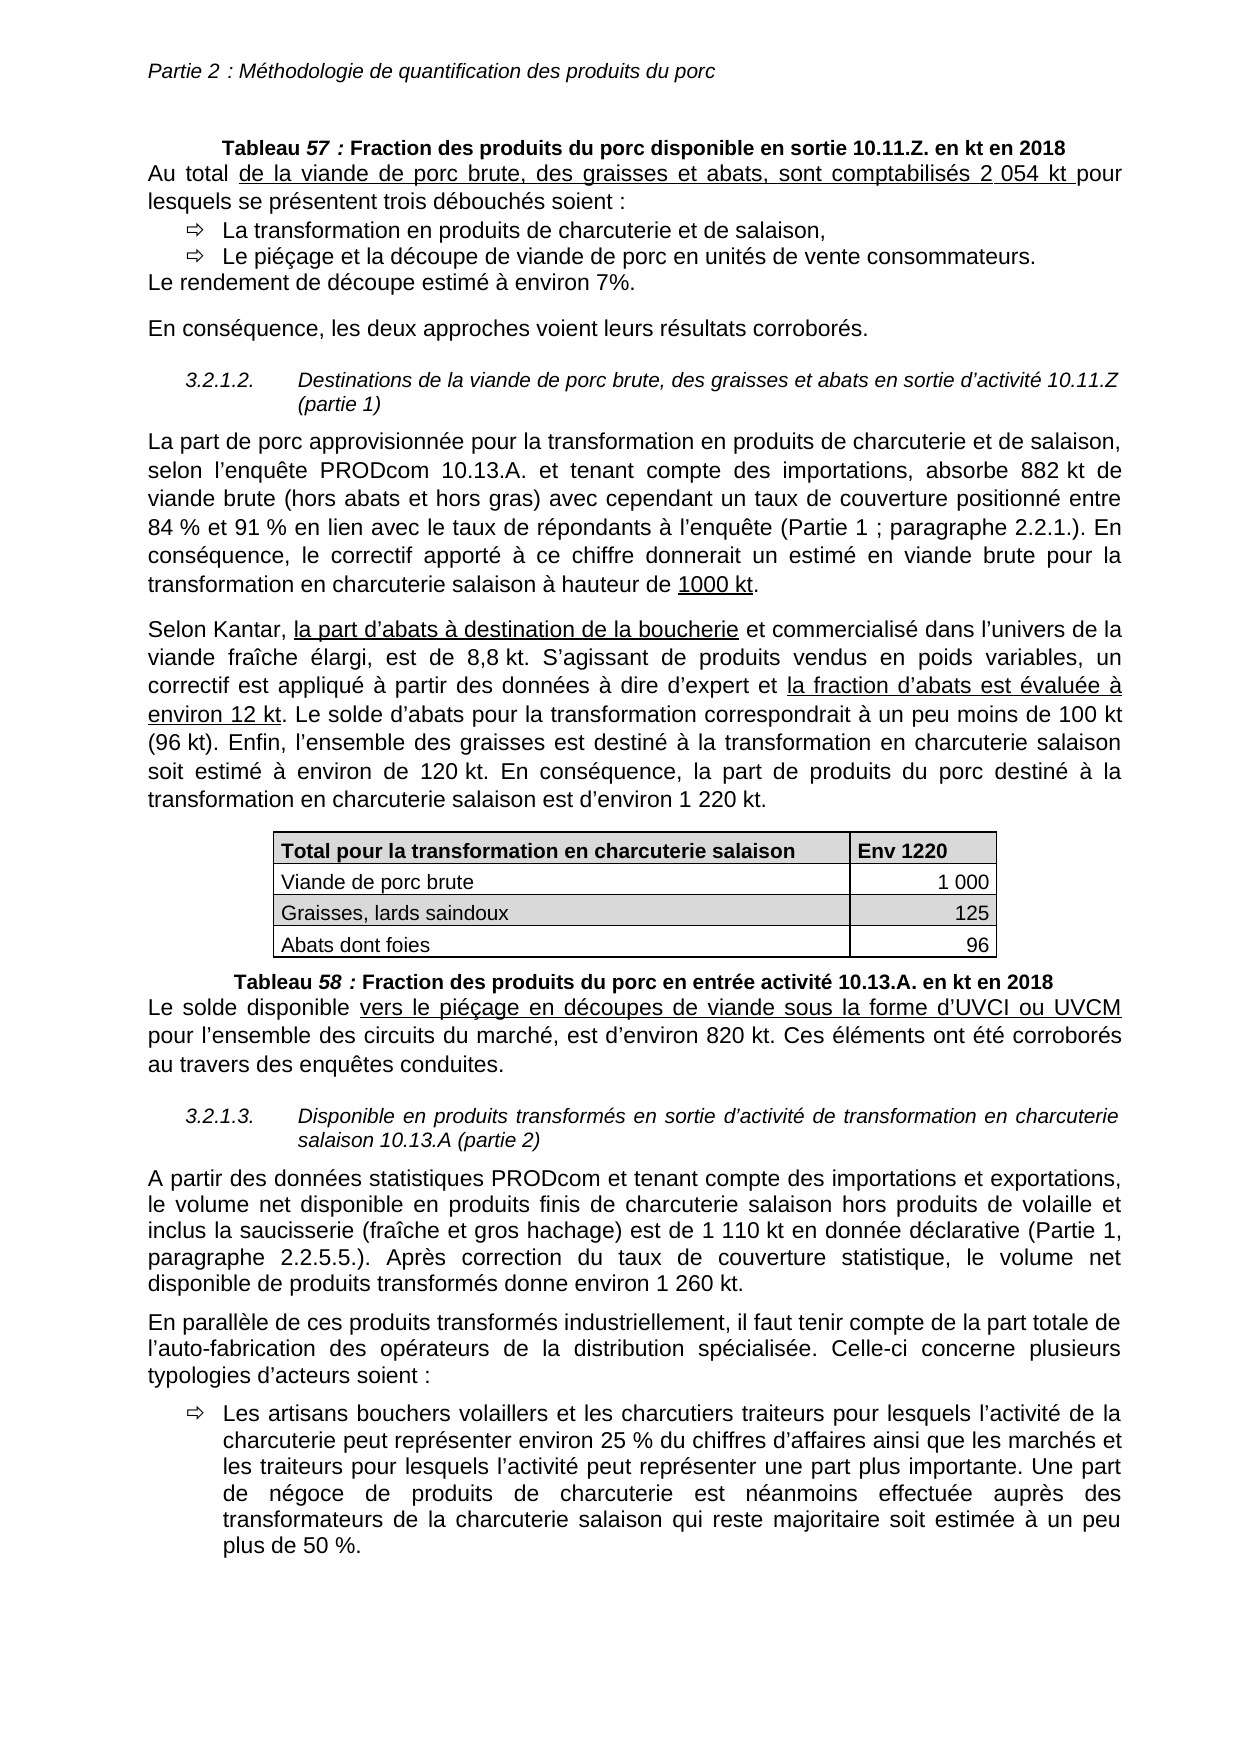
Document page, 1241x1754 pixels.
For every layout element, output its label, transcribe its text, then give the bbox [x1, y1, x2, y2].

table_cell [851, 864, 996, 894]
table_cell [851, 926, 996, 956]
text En conséquence, les deux approches voient leurs résultats corroborés. [148, 314, 1122, 341]
list Le piéçage et la découpe de viande de porc en unités de vente consommateurs. [185, 243, 1122, 269]
list Les artisans bouchers volaillers et les charcutiers traiteurs pour lesquels l’activité de la charcuterie peut représenter environ 25 % du chiffres d’affaires ainsi que les marchés et les traiteurs pour lesquels l’activité peut représenter une part plus importante. Une part de négoce de produits de charcuterie est néanmoins effectuée auprès des transformateurs de la charcuterie salaison qui reste majoritaire soit estimée à un peu plus de 50 %. [185, 1400, 1122, 1558]
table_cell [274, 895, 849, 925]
text Tableau 57 : Fraction des produits du porc disponible en sortie 10.11.Z. en kt en 2018 [148, 136, 1140, 160]
text Le solde disponible vers le piéçage en découpes de viande sous la forme d’UVCI ou UVCM pour l’ensemble des circuits du marché, est d’environ 820 kt. Ces éléments ont été corroborés au travers des enquêtes conduites. [148, 994, 1122, 1077]
text En parallèle de ces produits transformés industriellement, il faut tenir compte de la part totale de l’auto-fabrication des opérateurs de la distribution spécialisée. Celle-ci concerne plusieurs typologies d’acteurs soient : [148, 1309, 1122, 1388]
text Le rendement de découpe estimé à environ 7%. [148, 269, 1122, 296]
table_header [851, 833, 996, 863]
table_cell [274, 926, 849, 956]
text Au total de la viande de porc brute, des graisses et abats, sont comptabilisés 2 054 kt pour lesquels se présentent trois débouchés soient : [148, 160, 1122, 214]
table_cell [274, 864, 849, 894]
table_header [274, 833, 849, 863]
subtitle Disponible en produits transformés en sortie d’activité de transformation en charcuterie salaison 10.13.A (partie 2) [185, 1104, 1122, 1152]
text Tableau 58 : Fraction des produits du porc en entrée activité 10.13.A. en kt en 2018 [148, 970, 1140, 994]
subtitle Destinations de la viande de porc brute, des graisses et abats en sortie d’activité 10.11.Z (partie 1) [185, 368, 1122, 416]
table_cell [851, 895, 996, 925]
list La transformation en produits de charcuterie et de salaison, [185, 217, 1122, 243]
text Selon Kantar, la part d’abats à destination de la boucherie et commercialisé dans l’univers de la viande fraîche élargi, est de 8,8 kt. S’agissant de produits vendus en poids variables, un correctif est appliqué à partir des données à dire d’expert et la fraction d’abats est évaluée à environ 12 kt. Le solde d’abats pour la transformation correspondrait à un peu moins de 100 kt (96 kt). Enfin, l’ensemble des graisses est destiné à la transformation en charcuterie salaison soit estimé à environ de 120 kt. En conséquence, la part de produits du porc destiné à la transformation en charcuterie salaison est d’environ 1 220 kt. [148, 616, 1122, 813]
text A partir des données statistiques PRODcom et tenant compte des importations et exportations, le volume net disponible en produits finis de charcuterie salaison hors produits de volaille et inclus la saucisserie (fraîche et gros hachage) est de 1 110 kt en donnée déclarative (Partie 1, paragraphe 2.2.5.5.). Après correction du taux de couverture statistique, le volume net disponible de produits transformés donne environ 1 260 kt. [148, 1164, 1122, 1296]
text La part de porc approvisionnée pour la transformation en produits de charcuterie et de salaison, selon l’enquête PRODcom 10.13.A. et tenant compte des importations, absorbe 882 kt de viande brute (hors abats et hors gras) avec cependant un taux de couverture positionné entre 84 % et 91 % en lien avec le taux de répondants à l’enquête (Partie 1 ; paragraphe 2.2.1.). En conséquence, le correctif apporté à ce chiffre donnerait un estimé en viande brute pour la transformation en charcuterie salaison à hauteur de 1000 kt. [148, 428, 1122, 597]
